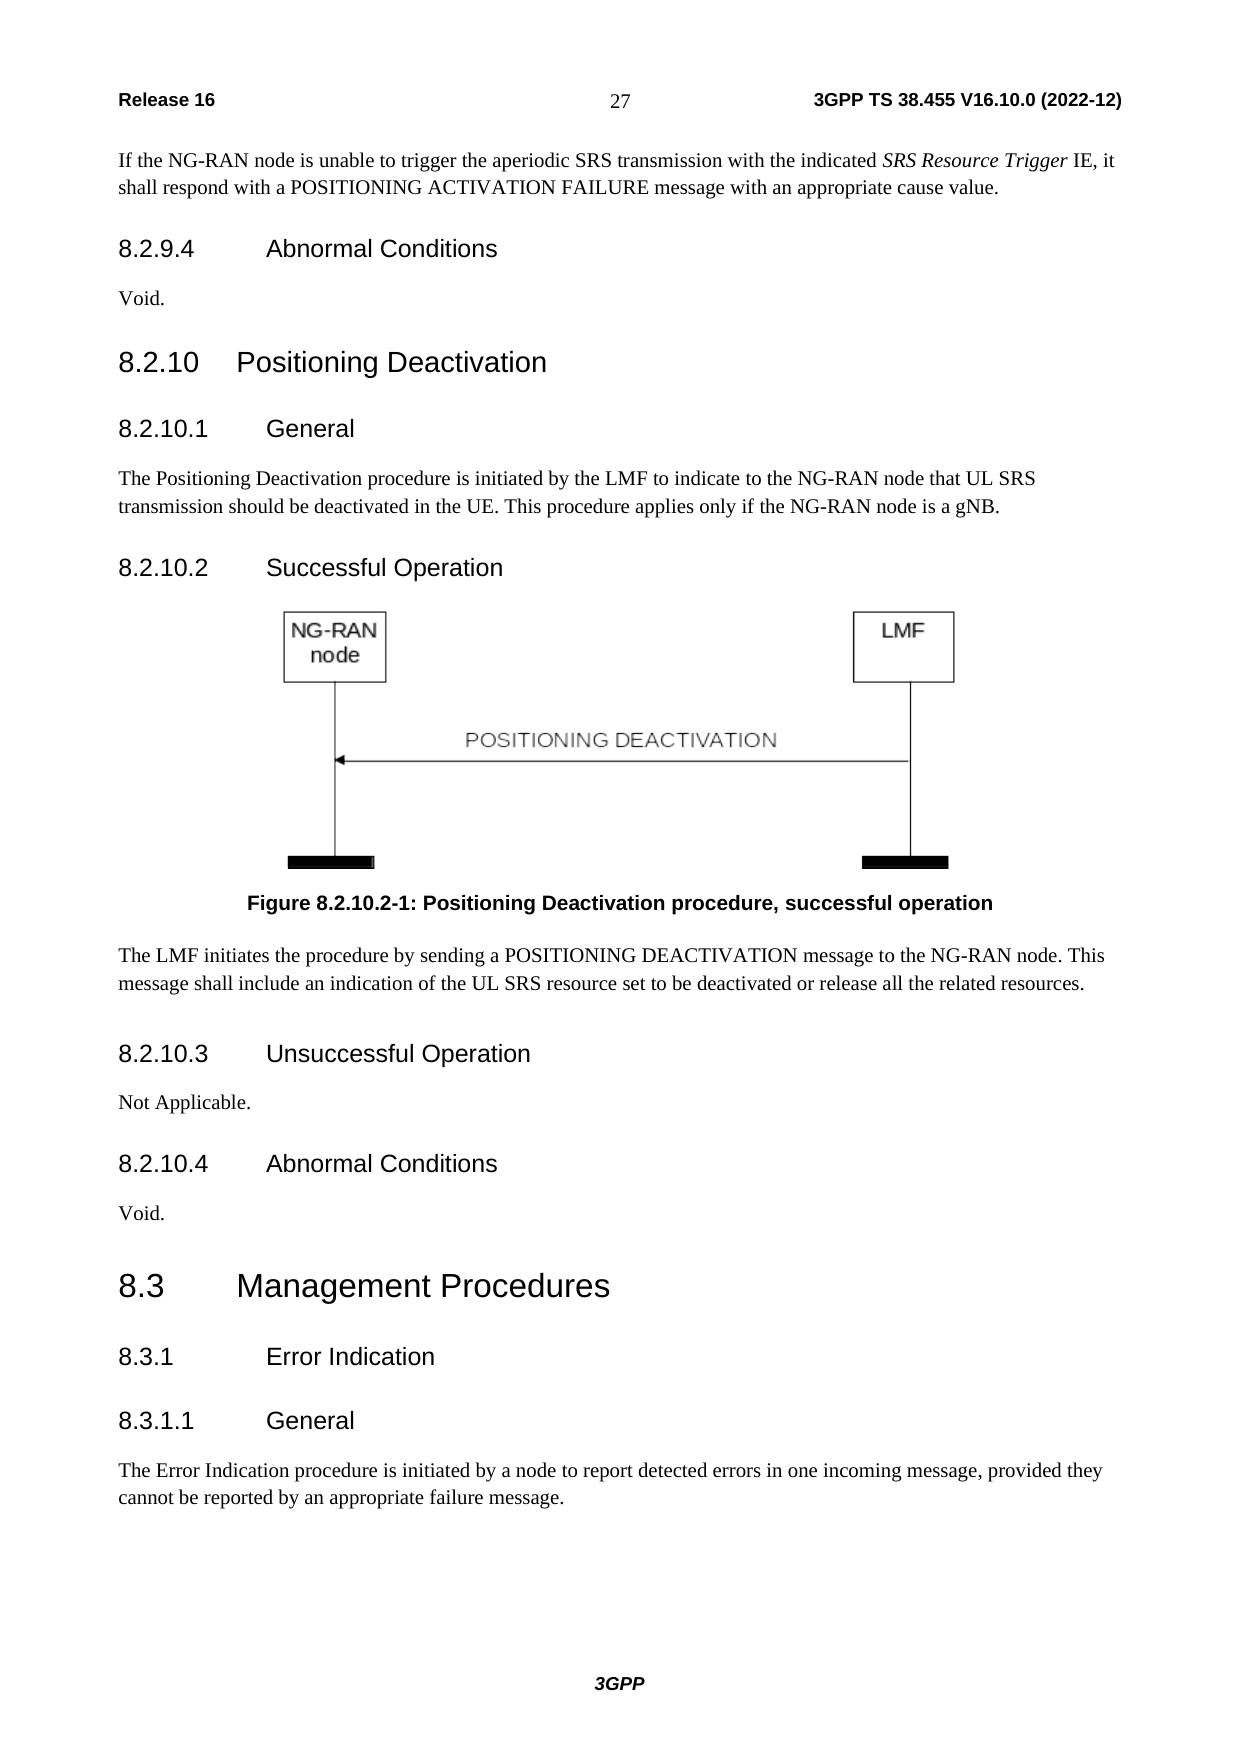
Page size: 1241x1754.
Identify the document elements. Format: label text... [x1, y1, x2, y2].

subtitle 8.3.1 Error Indication [118, 1341, 1122, 1370]
subtitle 8.2.10.4 Abnormal Conditions [118, 1149, 1122, 1178]
subtitle 8.2.10 Positioning Deactivation [118, 344, 1122, 378]
subtitle 8.2.10.2 Successful Operation [118, 553, 1122, 581]
text Void. [118, 286, 1122, 310]
text The Error Indication procedure is initiated by a node to report detected errors in one incoming message, provided they cannot be reported by an appropriate failure message. [118, 1457, 1122, 1509]
text Not Applicable. [118, 1090, 1122, 1114]
subtitle 8.2.10.3 Unsuccessful Operation [118, 1038, 1122, 1067]
text Void. [118, 1201, 1122, 1225]
text If the NG-RAN node is unable to trigger the aperiodic SRS transmission with the indicated SRS Resource Trigger IE, it shall respond with a POSITIONING ACTIVATION FAILURE message with an appropriate cause value. [118, 147, 1122, 199]
subtitle 8.3.1.1 General [118, 1406, 1122, 1434]
text The Positioning Deactivation procedure is initiated by the LMF to indicate to the NG-RAN node that UL SRS transmission should be deactivated in the UE. This procedure applies only if the NG-RAN node is a gNB. [118, 466, 1122, 518]
subtitle 8.2.10.1 General [118, 414, 1122, 443]
text The LMF initiates the procedure by sending a POSITIONING DEACTIVATION message to the NG-RAN node. This message shall include an indication of the UL SRS resource set to be deactivated or release all the related resources. [118, 943, 1122, 995]
text Figure 8.2.10.2-1: Positioning Deactivation procedure, successful operation [118, 891, 1122, 915]
subtitle 8.3 Management Procedures [118, 1266, 1122, 1304]
subtitle 8.2.9.4 Abnormal Conditions [118, 234, 1122, 263]
